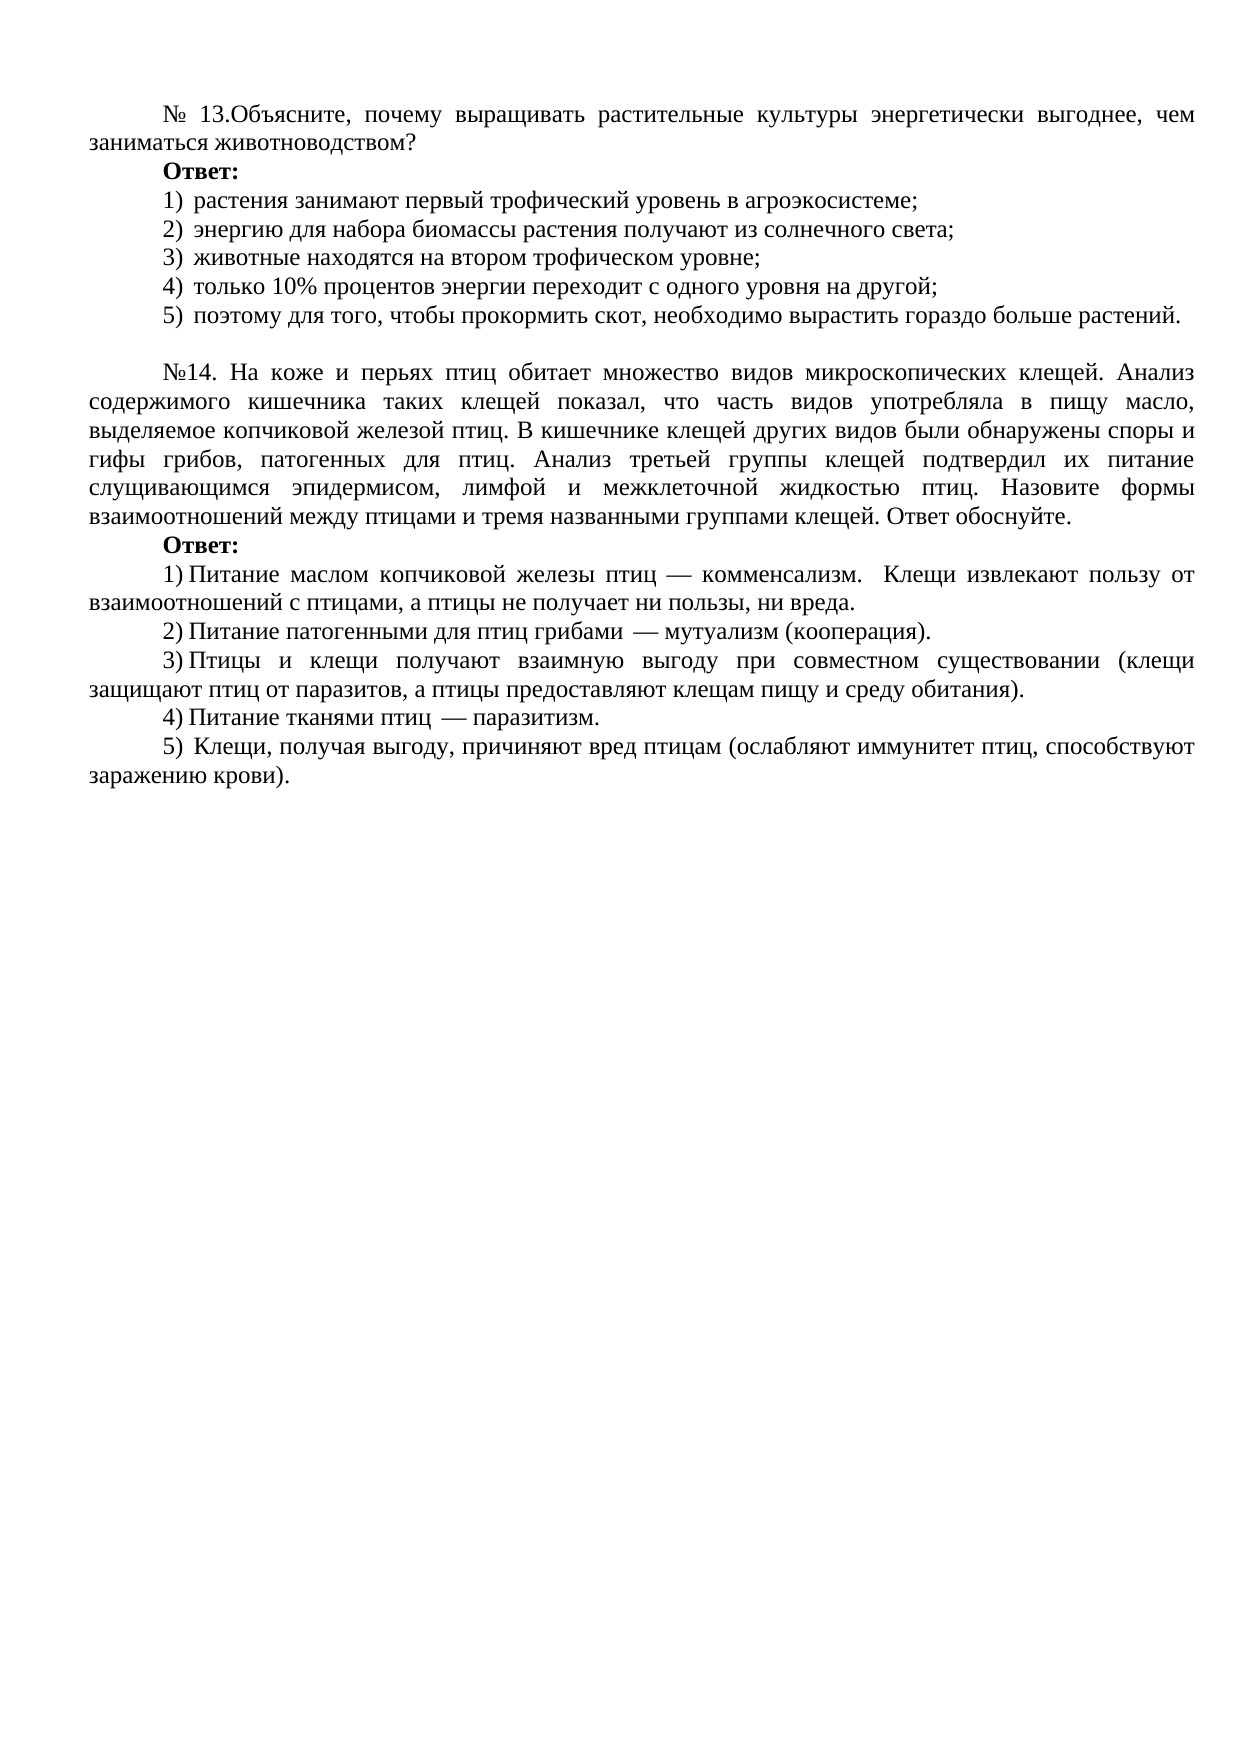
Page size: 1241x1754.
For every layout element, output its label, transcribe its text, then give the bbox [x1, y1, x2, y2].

text 3) Птицы и клещи получают взаимную выгоду при совместном существовании (клещи защищают птиц от паразитов, а птицы предоставляют клещам пищу и среду обитания). [89, 645, 1196, 702]
text 3) животные находятся на втором трофическом уровне; [89, 242, 1196, 271]
text 4) только 10% процентов энергии переходит с одного уровня на другой; [89, 271, 1196, 300]
text 1) растения занимают первый трофический уровень в агроэкосистеме; [89, 185, 1196, 214]
text 5) поэтому для того, чтобы прокормить скот, необходимо вырастить гораздо больше растений. [89, 300, 1196, 329]
text Ответ: [89, 530, 1196, 559]
text №14. На коже и перьях птиц обитает множество видов микроскопических клещей. Анализ содержимого кишечника таких клещей показал, что часть видов употребляла в пищу масло, выделяемое копчиковой железой птиц. В кишечнике клещей других видов были обнаружены споры и гифы грибов, патогенных для птиц. Анализ третьей группы клещей подтвердил их питание слущивающимся эпидермисом, лимфой и межклеточной жидкостью птиц. Назовите формы взаимоотношений между птицами и тремя названными группами клещей. Ответ обоснуйте. [89, 357, 1196, 530]
text № 13.Объясните, почему выращивать растительные культуры энергетически выгоднее, чем заниматься животноводством? [89, 99, 1196, 156]
text 5) Клещи, получая выгоду, причиняют вред птицам (ослабляют иммунитет птиц, способствуют заражению крови). [89, 731, 1196, 789]
text 1) Питание маслом копчиковой железы птиц — комменсализм. Клещи извлекают пользу от взаимоотношений с птицами, а птицы не получает ни пользы, ни вреда. [89, 559, 1196, 616]
text Ответ: [89, 156, 1196, 185]
text 2) энергию для набора биомассы растения получают из солнечного света; [89, 214, 1196, 242]
text 2) Питание патогенными для птиц грибами — мутуализм (кооперация). [89, 616, 1196, 645]
text 4) Питание тканями птиц — паразитизм. [89, 702, 1196, 731]
